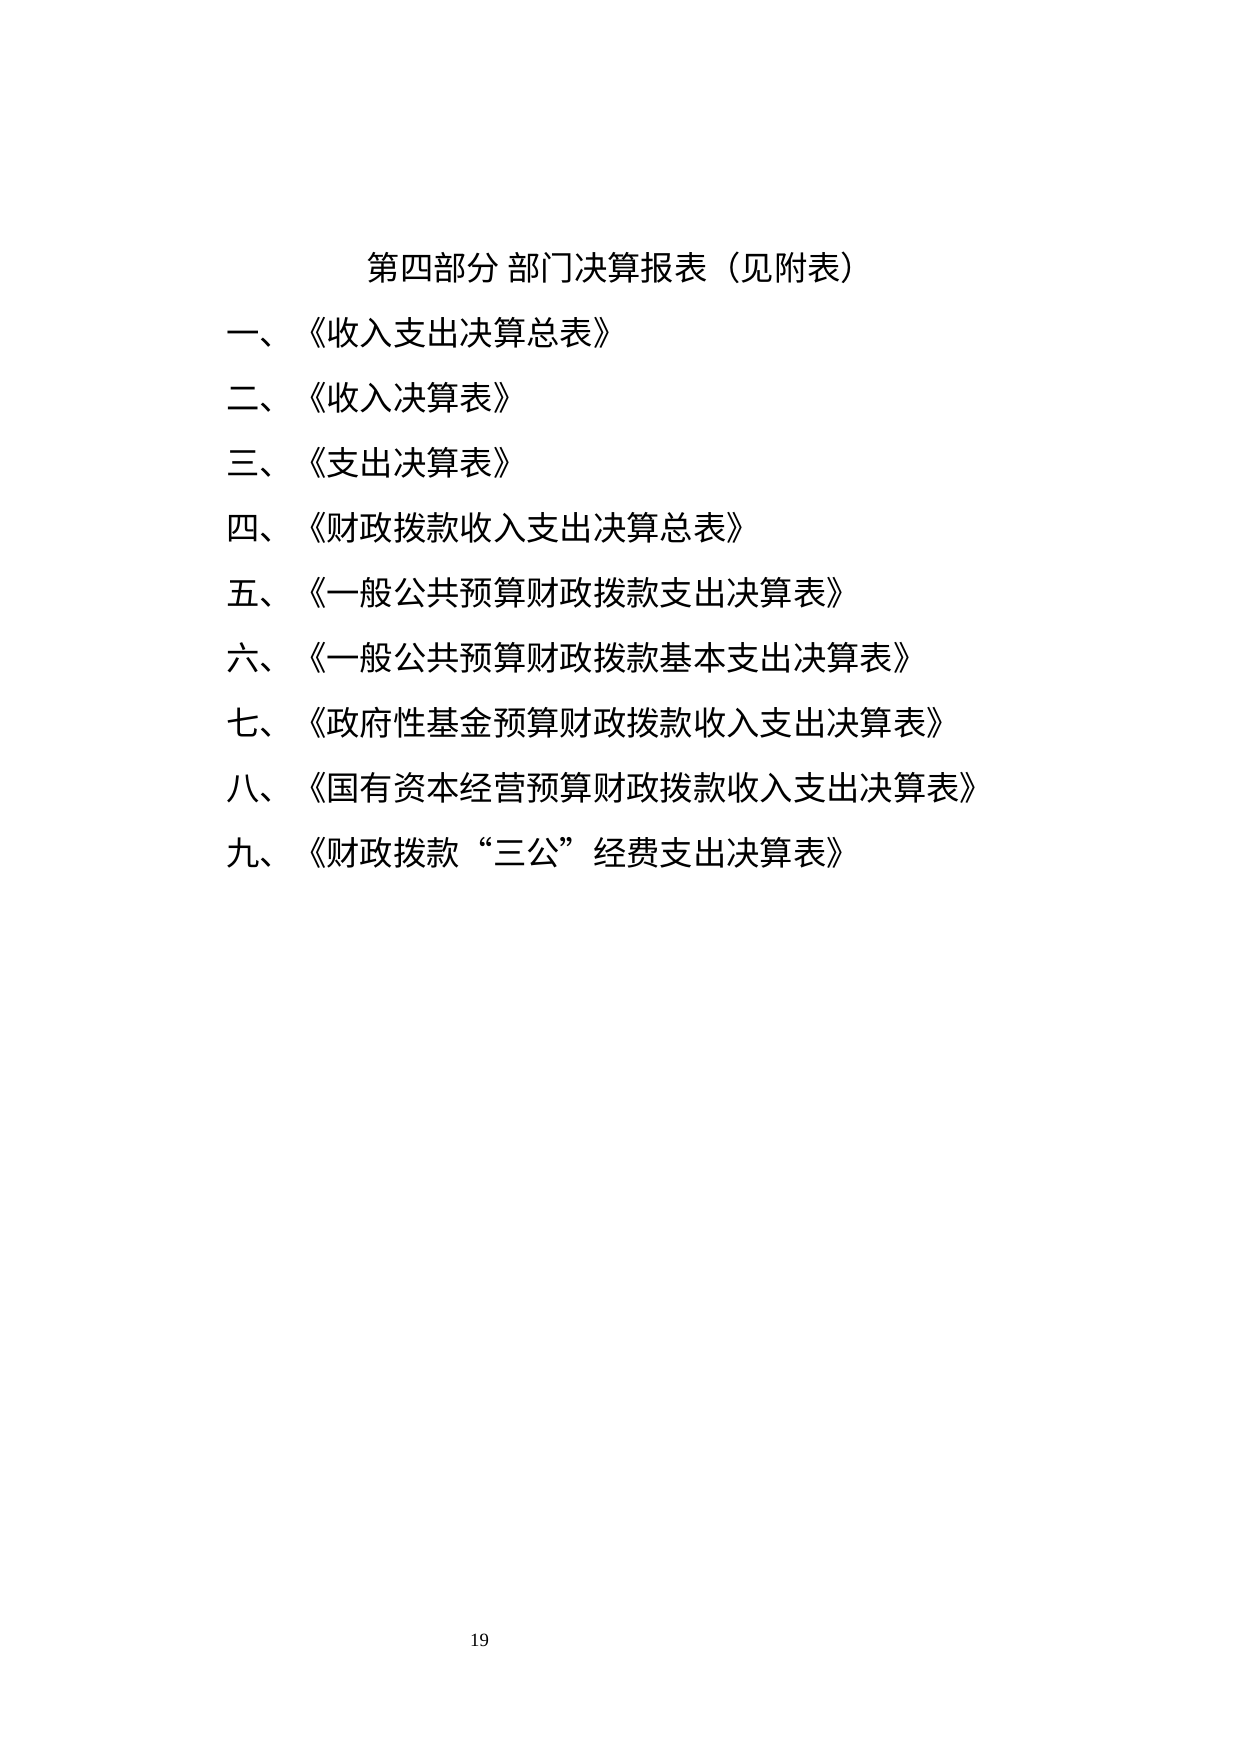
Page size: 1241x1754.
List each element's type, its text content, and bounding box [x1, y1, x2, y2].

text 六、《一般公共预算财政拨款基本支出决算表》 [159, 623, 1081, 688]
text 七、《政府性基金预算财政拨款收入支出决算表》 [159, 688, 1081, 753]
text 五、《一般公共预算财政拨款支出决算表》 [159, 558, 1081, 623]
text 二、《收入决算表》 [159, 363, 1081, 428]
text 三、《支出决算表》 [159, 428, 1081, 493]
text 九、《财政拨款“三公”经费支出决算表》 [159, 818, 1081, 883]
text 八、《国有资本经营预算财政拨款收入支出决算表》 [159, 753, 1081, 818]
text 第四部分 部门决算报表（见附表） [159, 233, 1081, 298]
text 四、《财政拨款收入支出决算总表》 [159, 493, 1081, 558]
text 一、《收入支出决算总表》 [159, 298, 1081, 363]
